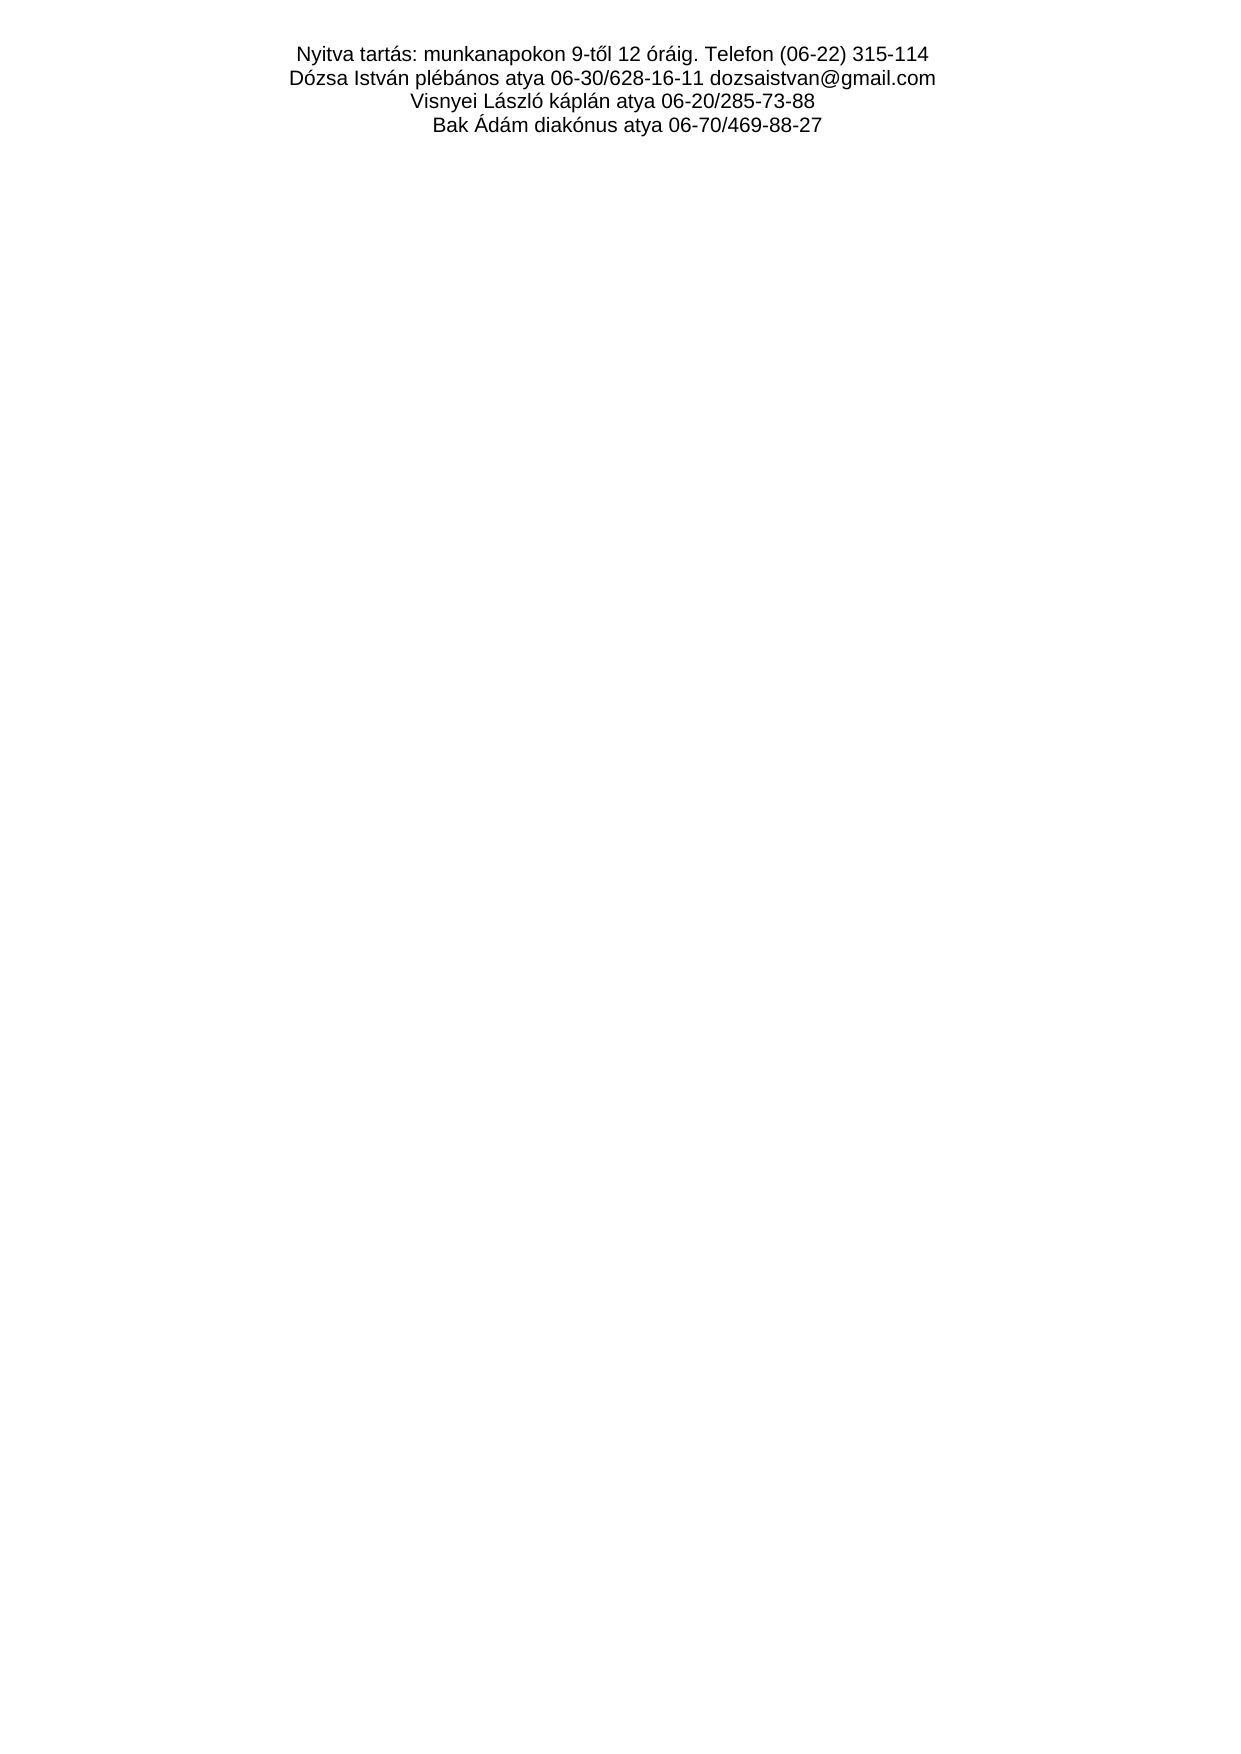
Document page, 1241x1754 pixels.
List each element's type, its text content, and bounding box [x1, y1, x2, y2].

list Bak Ádám diakónus atya 06-70/469-88-27 [74, 113, 1181, 137]
list Visnyei László káplán atya 06-20/285-73-88 [44, 89, 1181, 113]
list Nyitva tartás: munkanapokon 9-től 12 óráig. Telefon (06-22) 315-114 Dózsa István plébános atya 06-30/628-16-11 dozsaistvan@gmail.com [44, 41, 1181, 89]
